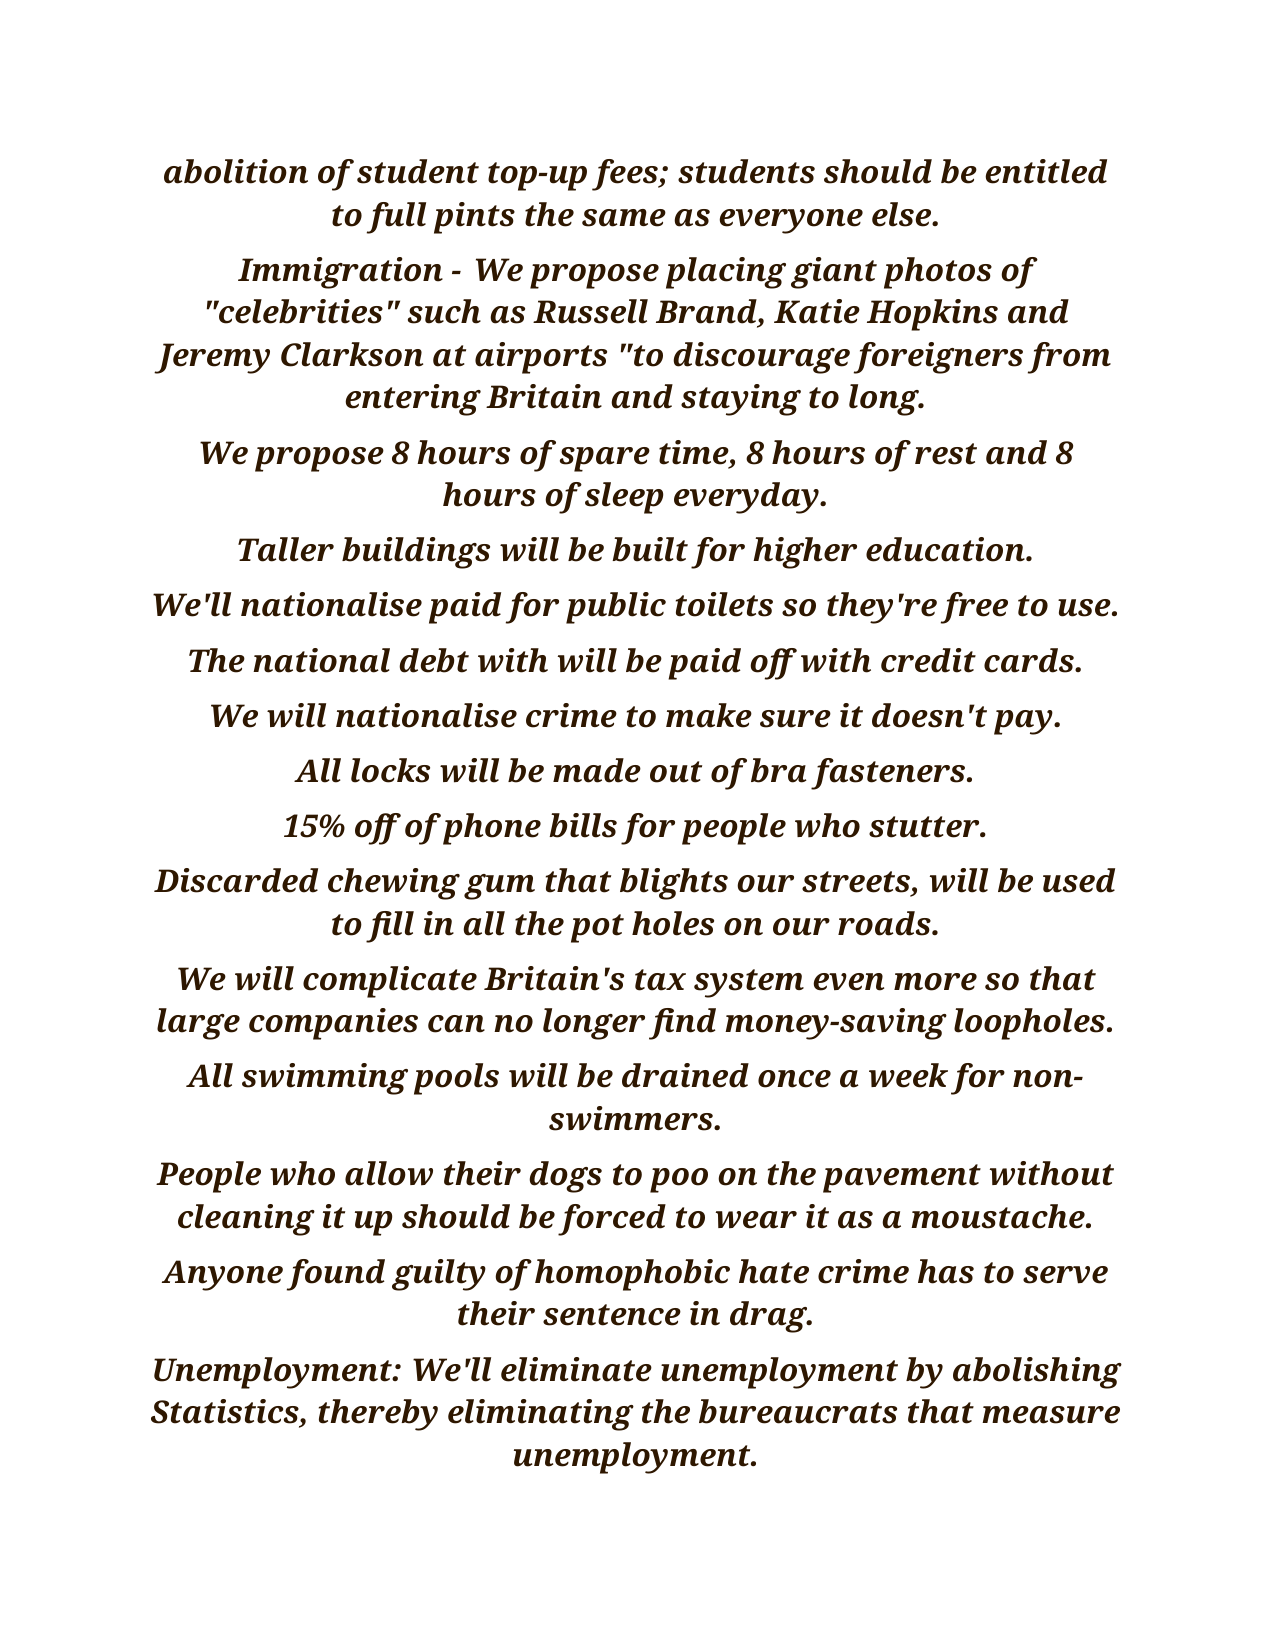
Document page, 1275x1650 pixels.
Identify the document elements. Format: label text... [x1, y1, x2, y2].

text Anyone found guilty of homophobic hate crime has to serve their sentence in drag. [150, 1250, 1125, 1335]
text We will nationalise crime to make sure it doesn't pay. [150, 694, 1125, 736]
text Discarded chewing gum that blights our streets, will be used to fill in all the pot holes on our roads. [150, 859, 1125, 944]
text The national debt with will be paid off with credit cards. [150, 638, 1125, 681]
text Unemployment: We'll eliminate unemployment by abolishing Statistics, thereby eliminating the bureaucrats that measure unemployment. [150, 1347, 1125, 1475]
text All swimming pools will be drained once a week for non-swimmers. [150, 1054, 1125, 1139]
text All locks will be made out of bra fasteners. [150, 749, 1125, 791]
text 15% off of phone bills for people who stutter. [150, 804, 1125, 846]
text People who allow their dogs to poo on the pavement without cleaning it up should be forced to wear it as a moustache. [150, 1152, 1125, 1237]
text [150, 150, 1125, 235]
text We will complicate Britain's tax system even more so that large companies can no longer find money-saving loopholes. [150, 957, 1125, 1042]
text Taller buildings will be built for higher education. [150, 528, 1125, 571]
text We propose 8 hours of spare time, 8 hours of rest and 8 hours of sleep everyday. [150, 431, 1125, 516]
text Immigration - We propose placing giant photos of "celebrities" such as Russell Brand, Katie Hopkins and Jeremy Clarkson at airports "to discourage foreigners from entering Britain and staying to long. [150, 248, 1125, 418]
text We'll nationalise paid for public toilets so they're free to use. [150, 583, 1125, 626]
